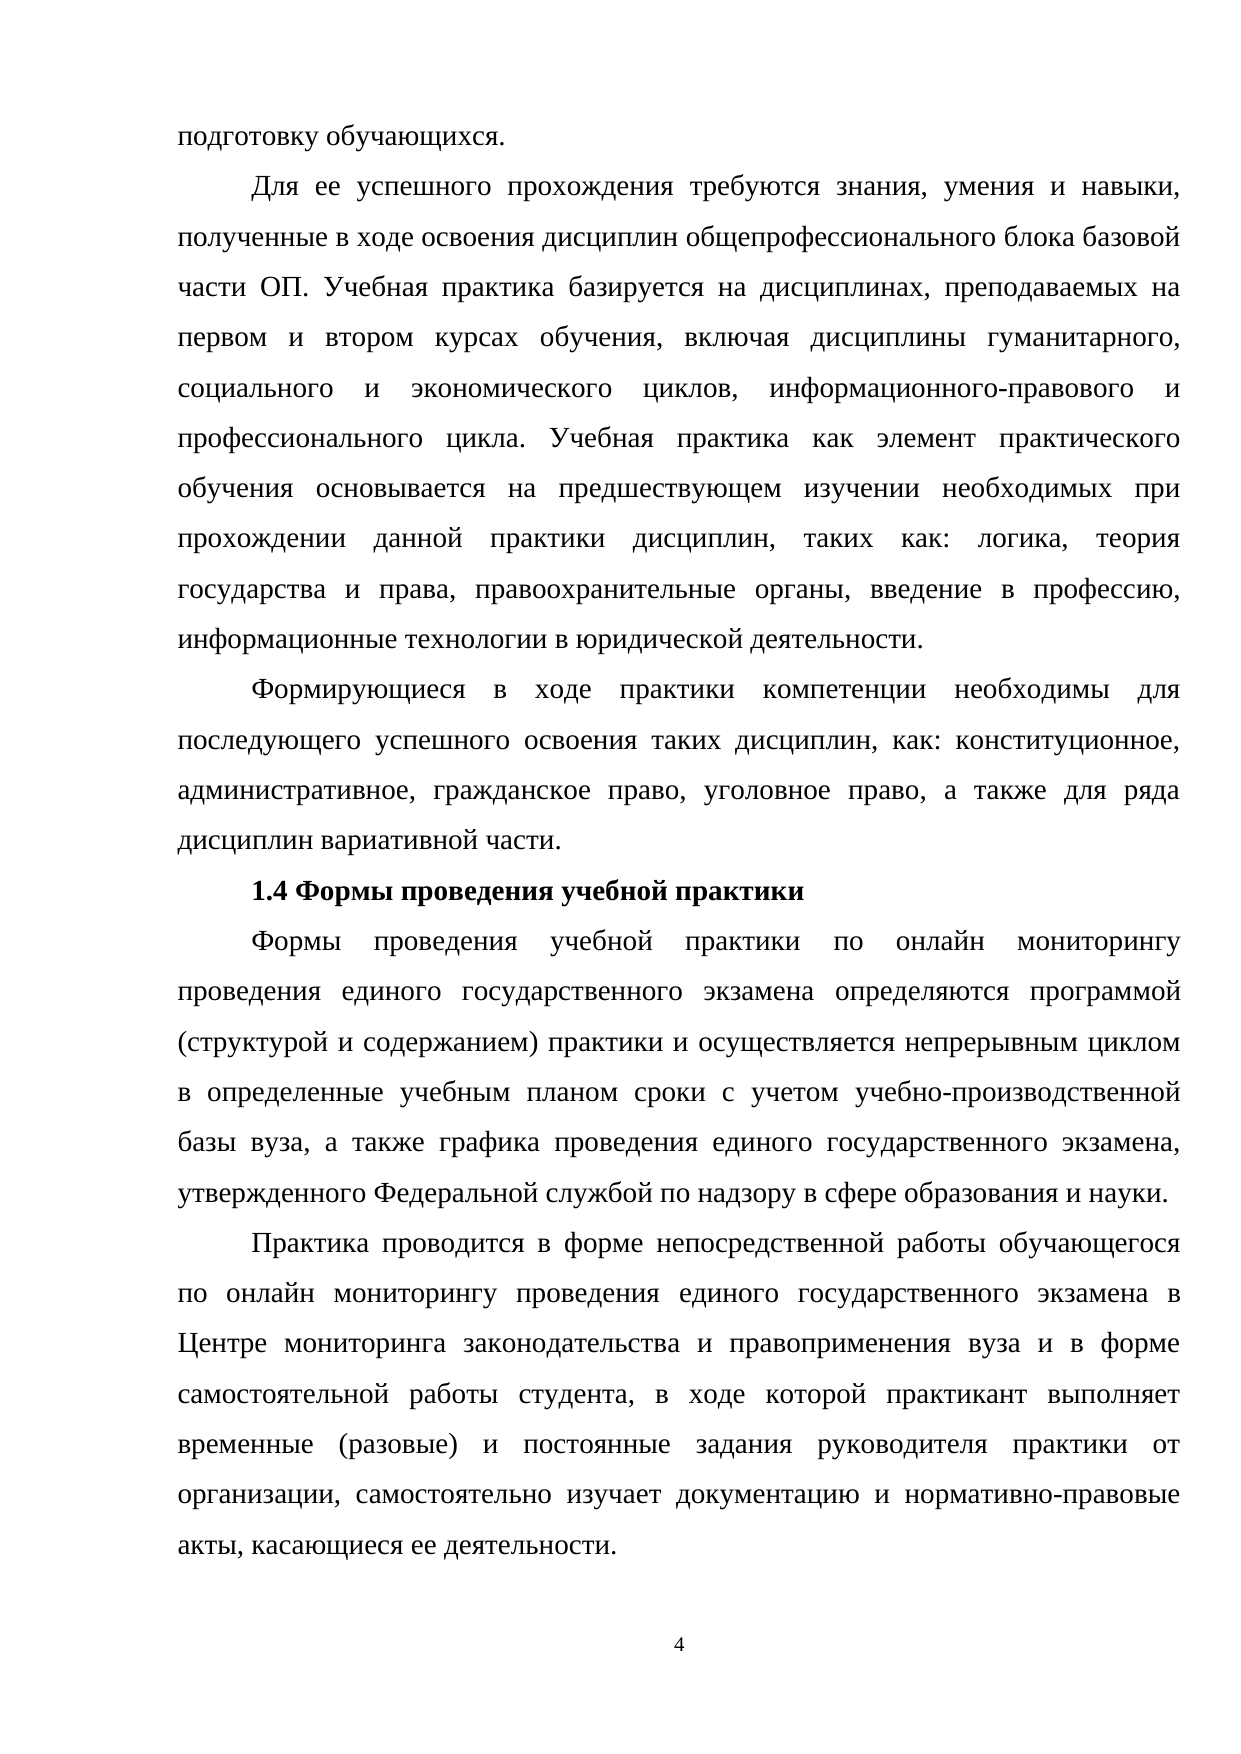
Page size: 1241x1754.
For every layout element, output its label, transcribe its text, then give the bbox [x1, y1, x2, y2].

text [177, 118, 1181, 152]
text Формы проведения учебной практики по онлайн мониторингу проведения единого государственного экзамена определяются программой (структурой и содержанием) практики и осуществляется непрерывным циклом в определенные учебным планом сроки с учетом учебно-производственной базы вуза, а также графика проведения единого государственного экзамена, утвержденного Федеральной службой по надзору в сфере образования и науки. [177, 923, 1181, 1208]
text 1.4 Формы проведения учебной практики [251, 873, 1181, 906]
text Для ее успешного прохождения требуются знания, умения и навыки, полученные в ходе освоения дисциплин общепрофессионального блока базовой части ОП. Учебная практика базируется на дисциплинах, преподаваемых на первом и втором курсах обучения, включая дисциплины гуманитарного, социального и экономического циклов, информационного-правового и профессионального цикла. Учебная практика как элемент практического обучения основывается на предшествующем изучении необходимых при прохождении данной практики дисциплин, таких как: логика, теория государства и права, правоохранительные органы, введение в профессию, информационные технологии в юридической деятельности. [177, 168, 1181, 655]
text Практика проводится в форме непосредственной работы обучающегося по онлайн мониторингу проведения единого государственного экзамена в Центре мониторинга законодательства и правоприменения вуза и в форме самостоятельной работы студента, в ходе которой практикант выполняет временные (разовые) и постоянные задания руководителя практики от организации, самостоятельно изучает документацию и нормативно-правовые акты, касающиеся ее деятельности. [177, 1225, 1181, 1560]
text Формирующиеся в ходе практики компетенции необходимы для последующего успешного освоения таких дисциплин, как: конституционное, административное, гражданское право, уголовное право, а также для ряда дисциплин вариативной части. [177, 672, 1181, 856]
